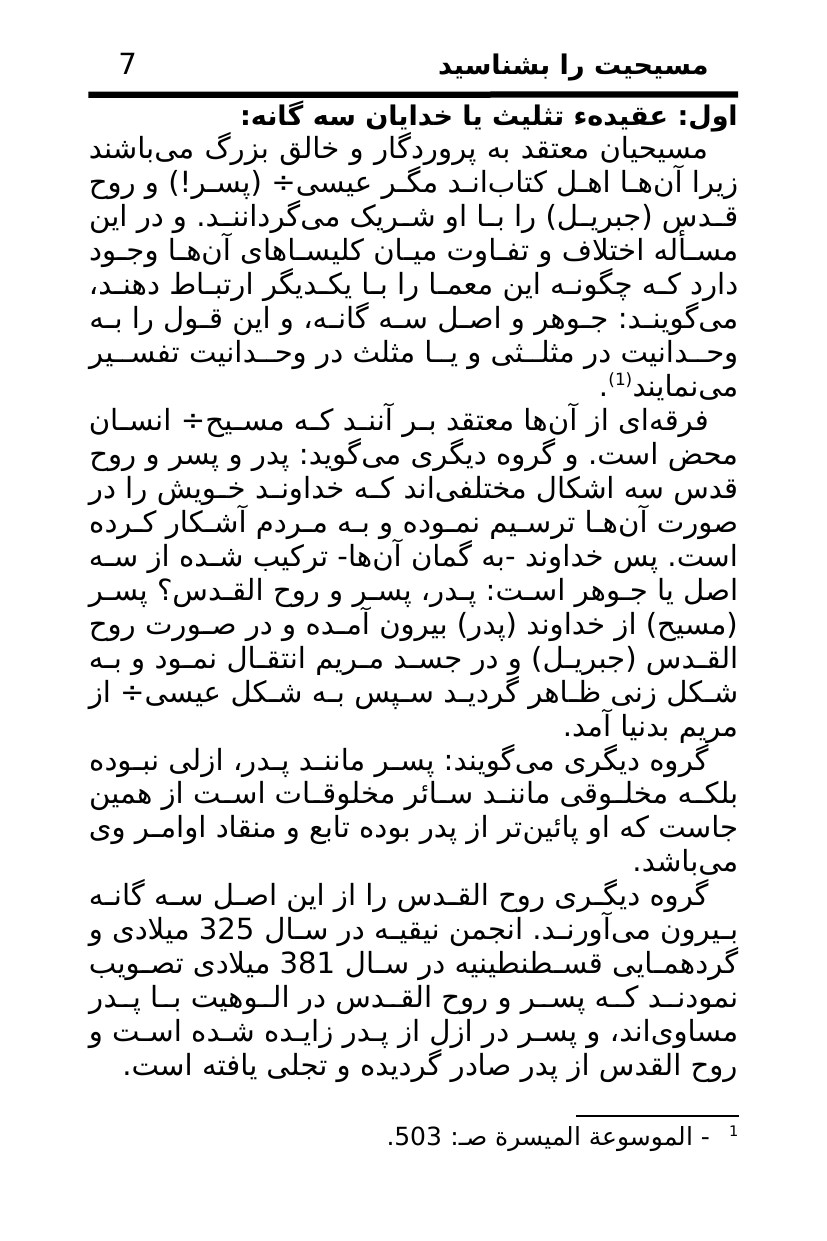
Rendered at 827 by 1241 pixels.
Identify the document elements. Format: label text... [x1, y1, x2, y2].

text فرقه‌ای از آن‌ها معتقد بر آنند که مسیح÷ انسان محض است. و گروه دیگری می‌گوید: پدر و پسر و روح قدس سه اشکال مختلفی‌اند که خداوند خویش را در صورت آن‌ها ترسیم نموده و به مردم آشکار کرده است. پس خداوند -به گمان آن‌ها- ترکیب شده از سه اصل یا جوهر است: پدر، پسر و روح القدس؟ پسر (مسیح) از خداوند (پدر) بیرون آمده و در صورت روح القدس (جبریل) و در جسد مریم انتقال نمود و به شکل زنی ظاهر گردید سپس به شکل عیسی÷ از مریم بدنیا آمد. [89, 403, 738, 743]
text گروه دیگری روح القدس را از این اصل سه گانه بیرون می‌آورند. انجمن نیقیه در سال 325 میلادی و گردهمایی قسطنطینیه در سال 381 میلادی تصویب نمودند که پسر و روح القدس در الوهیت با پدر مساوی‌اند، و پسر در ازل از پدر زایده شده است و روح القدس از پدر صادر گردیده و تجلی یافته است. [89, 879, 738, 1082]
text اول: عقیدهء تثلیث یا خدایان سه گانه: [89, 100, 738, 132]
text مسیحیان معتقد به پروردگار و خالق بزرگ می‌باشند زیرا آن‌ها اهل کتاب‌اند مگر عیسی÷ (پسر!) و روح قدس (جبریل) را با او شریک می‌گردانند. و در این مسأله اختلاف و تفاوت میان کلیساهای آن‌ها وجود دارد که چگونه این معما را با یکدیگر ارتباط دهند، می‌گویند: جوهر و اصل سه گانه، و این قول را به وحدانیت در مثلثی و یا مثلث در وحدانیت تفسیر می‌نمایند(). [89, 132, 738, 403]
text گروه دیگری می‌گویند: پسر مانند پدر، ازلی نبوده بلکه مخلوقی مانند سائر مخلوقات است از همین جاست که او پائین‌تر از پدر بوده تابع و منقاد اوامر وی می‌باشد. [89, 743, 738, 879]
